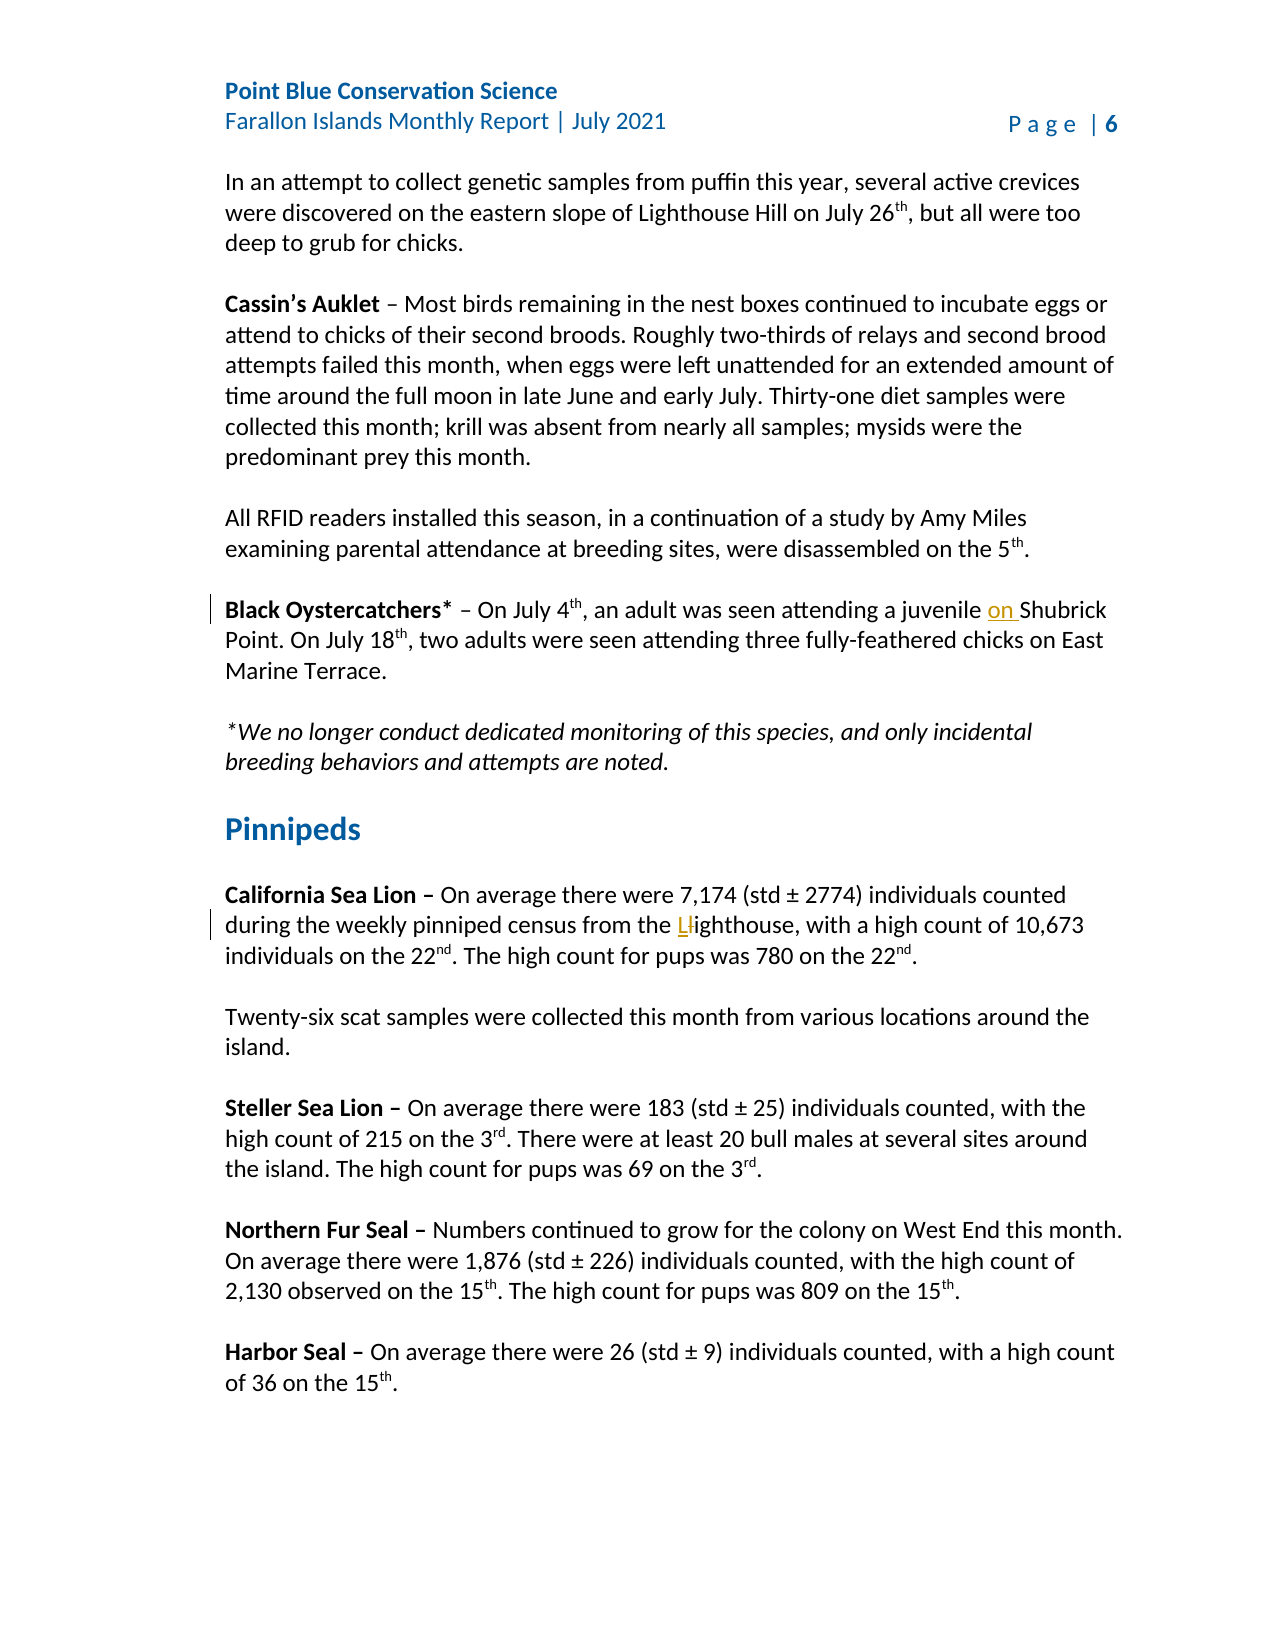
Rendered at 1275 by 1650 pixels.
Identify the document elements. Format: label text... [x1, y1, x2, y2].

text Twenty-six scat samples were collected this month from various locations around the island. [225, 1001, 1125, 1062]
text In an attempt to collect genetic samples from puffin this year, several active crevices were discovered on the eastern slope of Lighthouse Hill on July 26th, but all were too deep to grub for chicks. [225, 167, 1125, 258]
text Black Oystercatchers* – On July 4th, an adult was seen attending a juvenile Shubrick Point. On July 18th, two adults were seen attending three fully-feathered chicks on East Marine Terrace. [225, 594, 1125, 685]
text Cassin’s Auklet – Most birds remaining in the nest boxes continued to incubate eggs or attend to chicks of their second broods. Roughly two-thirds of relays and second brood attempts failed this month, when eggs were left unattended for an extended amount of time around the full moon in late June and early July. Thirty-one diet samples were collected this month; krill was absent from nearly all samples; mysids were the predominant prey this month. [225, 289, 1125, 472]
text Harbor Seal – On average there were 26 (std ± 9) individuals counted, with a high count of 36 on the 15th. [225, 1337, 1125, 1398]
text California Sea Lion – On average there were 7,174 (std ± 2774) individuals counted during the weekly pinniped census from the ighthouse, with a high count of 10,673 individuals on the 22nd. The high count for pups was 780 on the 22nd. [225, 879, 1125, 970]
text All RFID readers installed this season, in a continuation of a study by Amy Miles examining parental attendance at breeding sites, were disassembled on the 5th. [225, 502, 1125, 563]
text Northern Fur Seal – Numbers continued to grow for the colony on West End this month. On average there were 1,876 (std ± 226) individuals counted, with the high count of 2,130 observed on the 15th. The high count for pups was 809 on the 15th. [225, 1214, 1125, 1306]
text *We no longer conduct dedicated monitoring of this species, and only incidental breeding behaviors and attempts are noted. [225, 716, 1125, 777]
text Pinnipeds [225, 807, 1125, 848]
text Steller Sea Lion – On average there were 183 (std ± 25) individuals counted, with the high count of 215 on the 3rd. There were at least 20 bull males at several sites around the island. The high count for pups was 69 on the 3rd. [225, 1092, 1125, 1184]
